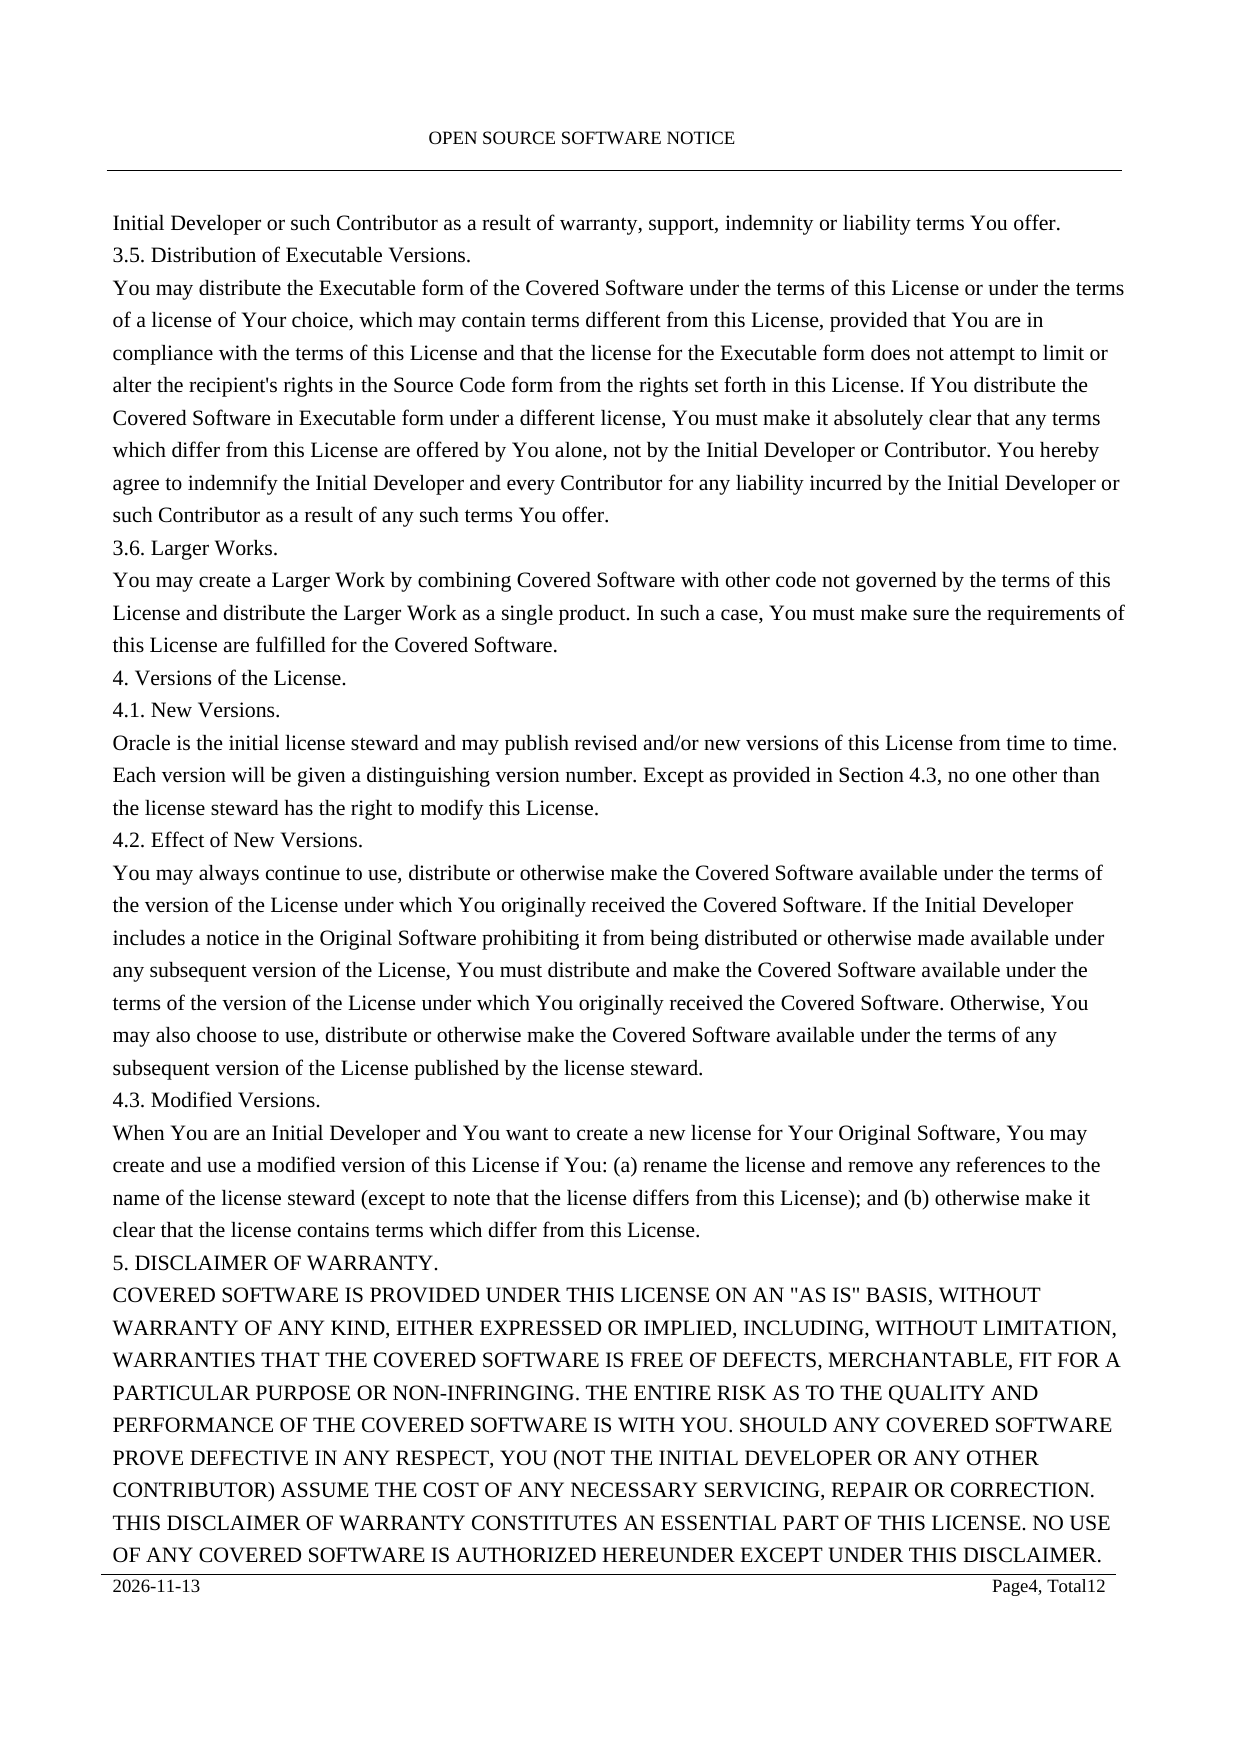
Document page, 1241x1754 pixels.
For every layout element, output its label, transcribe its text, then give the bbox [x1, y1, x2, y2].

text When You are an Initial Developer and You want to create a new license for Your Original Software, You may create and use a modified version of this License if You: (a) rename the license and remove any references to the name of the license steward (except to note that the license differs from this License); and (b) otherwise make it clear that the license contains terms which differ from this License. [112, 1116, 1128, 1246]
text 3.5. Distribution of Executable Versions. [112, 239, 1128, 271]
text 4.3. Modified Versions. [112, 1084, 1128, 1116]
text You may always continue to use, distribute or otherwise make the Covered Software available under the terms of the version of the License under which You originally received the Covered Software. If the Initial Developer includes a notice in the Original Software prohibiting it from being distributed or otherwise made available under any subsequent version of the License, You must distribute and make the Covered Software available under the terms of the version of the License under which You originally received the Covered Software. Otherwise, You may also choose to use, distribute or otherwise make the Covered Software available under the terms of any subsequent version of the License published by the license steward. [112, 856, 1128, 1084]
text 4.2. Effect of New Versions. [112, 824, 1128, 856]
text 4. Versions of the License. [112, 661, 1128, 694]
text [112, 206, 1128, 239]
text You may create a Larger Work by combining Covered Software with other code not governed by the terms of this License and distribute the Larger Work as a single product. In such a case, You must make sure the requirements of this License are fulfilled for the Covered Software. [112, 564, 1128, 661]
text 4.1. New Versions. [112, 694, 1128, 726]
text COVERED SOFTWARE IS PROVIDED UNDER THIS LICENSE ON AN "AS IS" BASIS, WITHOUT WARRANTY OF ANY KIND, EITHER EXPRESSED OR IMPLIED, INCLUDING, WITHOUT LIMITATION, WARRANTIES THAT THE COVERED SOFTWARE IS FREE OF DEFECTS, MERCHANTABLE, FIT FOR A PARTICULAR PURPOSE OR NON-INFRINGING. THE ENTIRE RISK AS TO THE QUALITY AND PERFORMANCE OF THE COVERED SOFTWARE IS WITH YOU. SHOULD ANY COVERED SOFTWARE PROVE DEFECTIVE IN ANY RESPECT, YOU (NOT THE INITIAL DEVELOPER OR ANY OTHER CONTRIBUTOR) ASSUME THE COST OF ANY NECESSARY SERVICING, REPAIR OR CORRECTION. THIS DISCLAIMER OF WARRANTY CONSTITUTES AN ESSENTIAL PART OF THIS LICENSE. NO USE OF ANY COVERED SOFTWARE IS AUTHORIZED HEREUNDER EXCEPT UNDER THIS DISCLAIMER. [112, 1279, 1128, 1571]
text 5. DISCLAIMER OF WARRANTY. [112, 1246, 1128, 1279]
text You may distribute the Executable form of the Covered Software under the terms of this License or under the terms of a license of Your choice, which may contain terms different from this License, provided that You are in compliance with the terms of this License and that the license for the Executable form does not attempt to limit or alter the recipient's rights in the Source Code form from the rights set forth in this License. If You distribute the Covered Software in Executable form under a different license, You must make it absolutely clear that any terms which differ from this License are offered by You alone, not by the Initial Developer or Contributor. You hereby agree to indemnify the Initial Developer and every Contributor for any liability incurred by the Initial Developer or such Contributor as a result of any such terms You offer. [112, 271, 1128, 531]
text Oracle is the initial license steward and may publish revised and/or new versions of this License from time to time. Each version will be given a distinguishing version number. Except as provided in Section 4.3, no one other than the license steward has the right to modify this License. [112, 726, 1128, 824]
text 3.6. Larger Works. [112, 531, 1128, 564]
